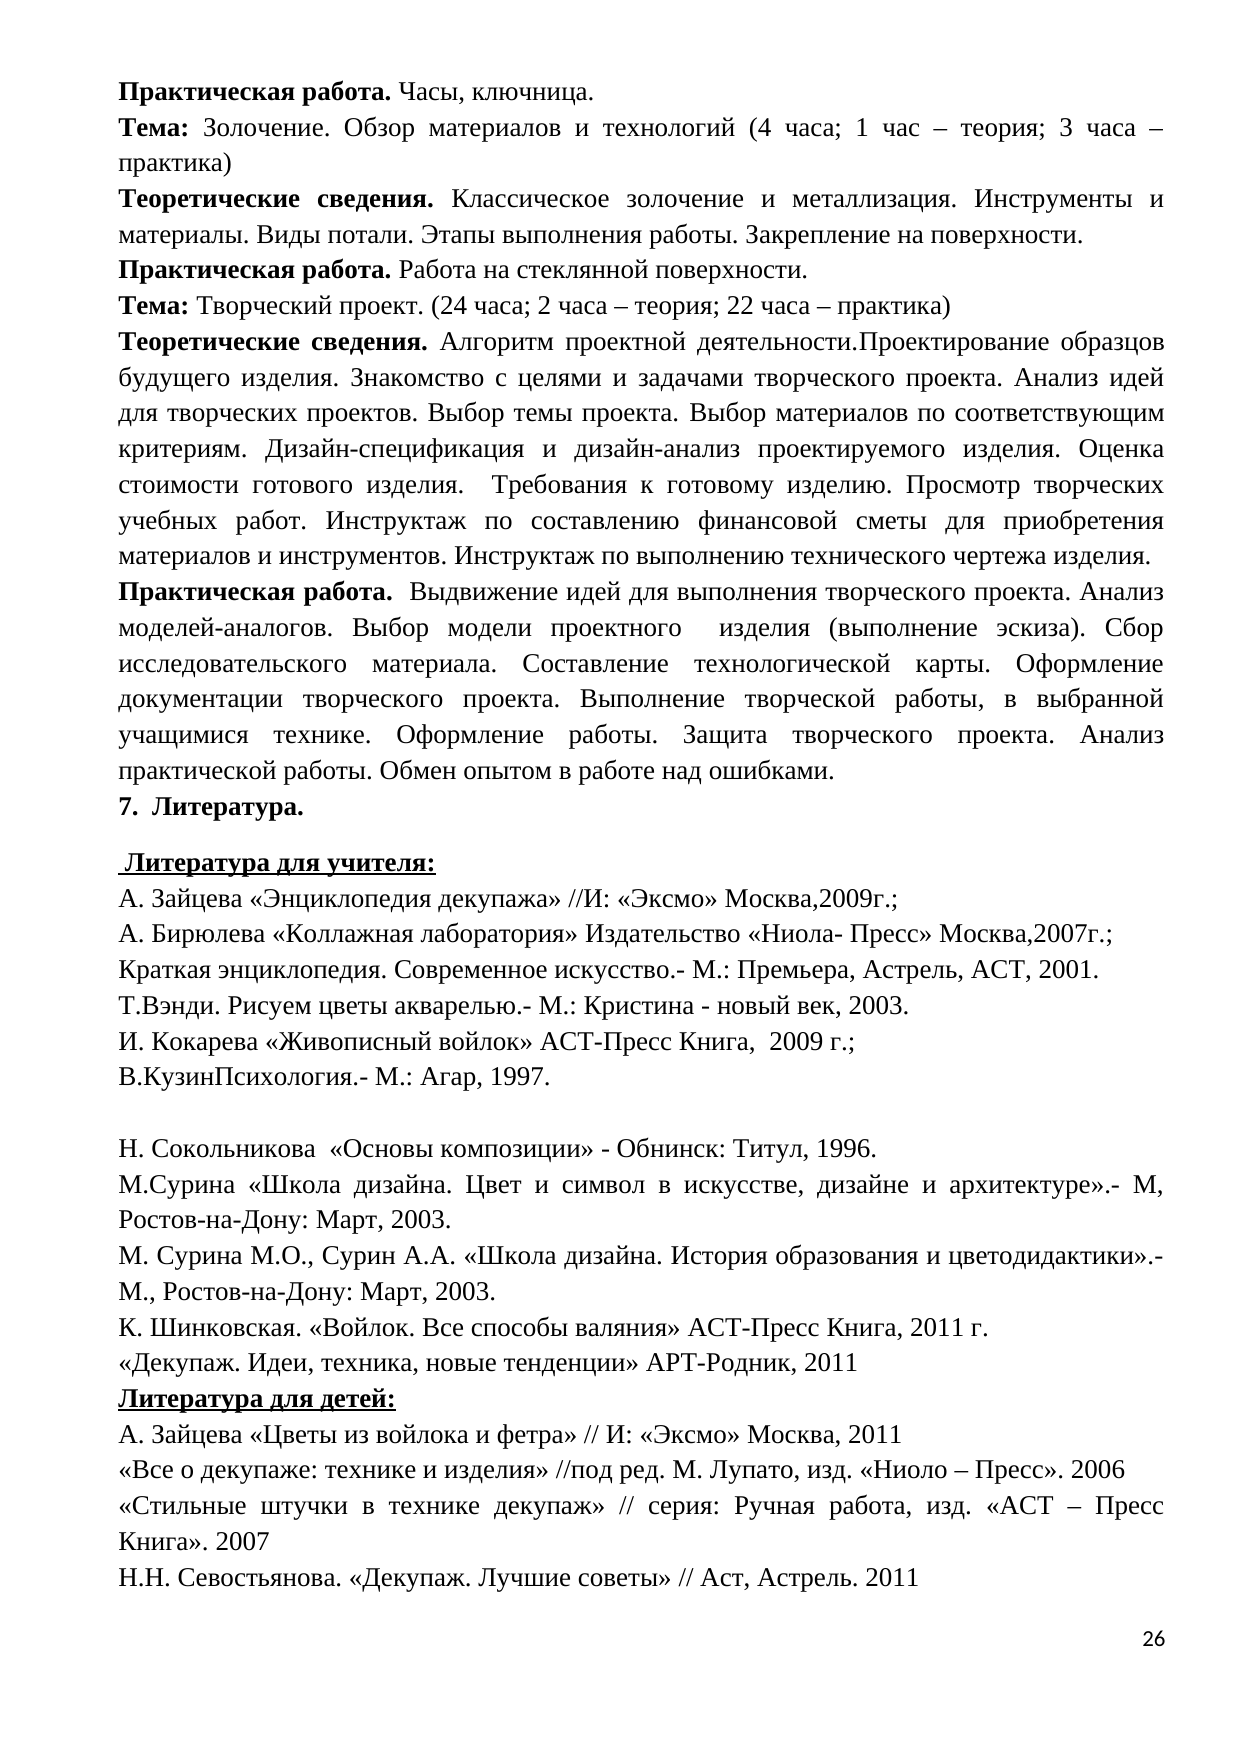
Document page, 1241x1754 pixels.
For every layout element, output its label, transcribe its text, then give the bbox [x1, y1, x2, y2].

text Практическая работа. Часы, ключница. [118, 75, 1165, 106]
text И. Кокарева «Живописный войлок» АСТ-Пресс Книга, 2009 г.; [118, 1025, 1165, 1056]
text Тема: Золочение. Обзор материалов и технологий (4 часа; 1 час – теория; 3 часа – практика) [118, 111, 1165, 178]
text А. Зайцева «Цветы из войлока и фетра» // И: «Эксмо» Москва, 2011 [118, 1418, 1165, 1449]
text Практическая работа. Работа на стеклянной поверхности. [118, 254, 1165, 285]
text К. Шинковская. «Войлок. Все способы валяния» АСТ-Пресс Книга, 2011 г. [118, 1311, 1165, 1342]
text Т.Вэнди. Рисуем цветы акварелью.- М.: Кристина - новый век, 2003. [118, 989, 1165, 1020]
text 7. Литература. [118, 789, 1165, 821]
text Теоретические сведения. Классическое золочение и металлизация. Инструменты и материалы. Виды потали. Этапы выполнения работы. Закрепление на поверхности. [118, 182, 1165, 249]
text Практическая работа. Выдвижение идей для выполнения творческого проекта. Анализ моделей-аналогов. Выбор модели проектного изделия (выполнение эскиза). Сбор исследовательского материала. Составление технологической карты. Оформление документации творческого проекта. Выполнение творческой работы, в выбранной учащимися технике. Оформление работы. Защита творческого проекта. Анализ практической работы. Обмен опытом в работе над ошибками. [118, 575, 1165, 785]
text Тема: Творческий проект. (24 часа; 2 часа – теория; 22 часа – практика) [118, 289, 1165, 321]
text Н. Сокольникова «Основы композиции» - Обнинск: Титул, 1996. [118, 1132, 1165, 1163]
text В.КузинПсихология.- М.: Агар, 1997. [118, 1061, 1165, 1092]
text «Декупаж. Идеи, техника, новые тенденции» АРТ-Родник, 2011 [118, 1346, 1165, 1377]
text «Стильные штучки в технике декупаж» // серия: Ручная работа, изд. «АСТ – Пресс Книга». 2007 [118, 1489, 1165, 1556]
text Литература для учителя: [118, 846, 1165, 877]
text А. Зайцева «Энциклопедия декупажа» //И: «Эксмо» Москва,2009г.; [118, 882, 1165, 913]
text Н.Н. Севостьянова. «Декупаж. Лучшие советы» // Аст, Астрель. 2011 [118, 1561, 1165, 1592]
text А. Бирюлева «Коллажная лаборатория» Издательство «Ниола- Пресс» Москва,2007г.; [118, 918, 1165, 949]
text Литература для детей: [118, 1382, 1165, 1413]
text Теоретические сведения. Алгоритм проектной деятельности.Проектирование образцов будущего изделия. Знакомство с целями и задачами творческого проекта. Анализ идей для творческих проектов. Выбор темы проекта. Выбор материалов по соответствующим критериям. Дизайн-спецификация и дизайн-анализ проектируемого изделия. Оценка стоимости готового изделия. Требования к готовому изделию. Просмотр творческих учебных работ. Инструктаж по составлению финансовой сметы для приобретения материалов и инструментов. Инструктаж по выполнению технического чертежа изделия. [118, 325, 1165, 571]
text «Все о декупаже: технике и изделия» //под ред. М. Лупато, изд. «Ниоло – Пресс». 2006 [118, 1453, 1165, 1485]
text М.Сурина «Школа дизайна. Цвет и символ в искусстве, дизайне и архитектуре».- М, Ростов-на-Дону: Март, 2003. [118, 1168, 1165, 1234]
text М. Сурина М.О., Сурин А.А. «Школа дизайна. История образования и цветодидактики».- М., Ростов-на-Дону: Март, 2003. [118, 1239, 1165, 1306]
text Краткая энциклопедия. Современное искусство.- М.: Премьера, Астрель, АСТ, 2001. [118, 953, 1165, 984]
